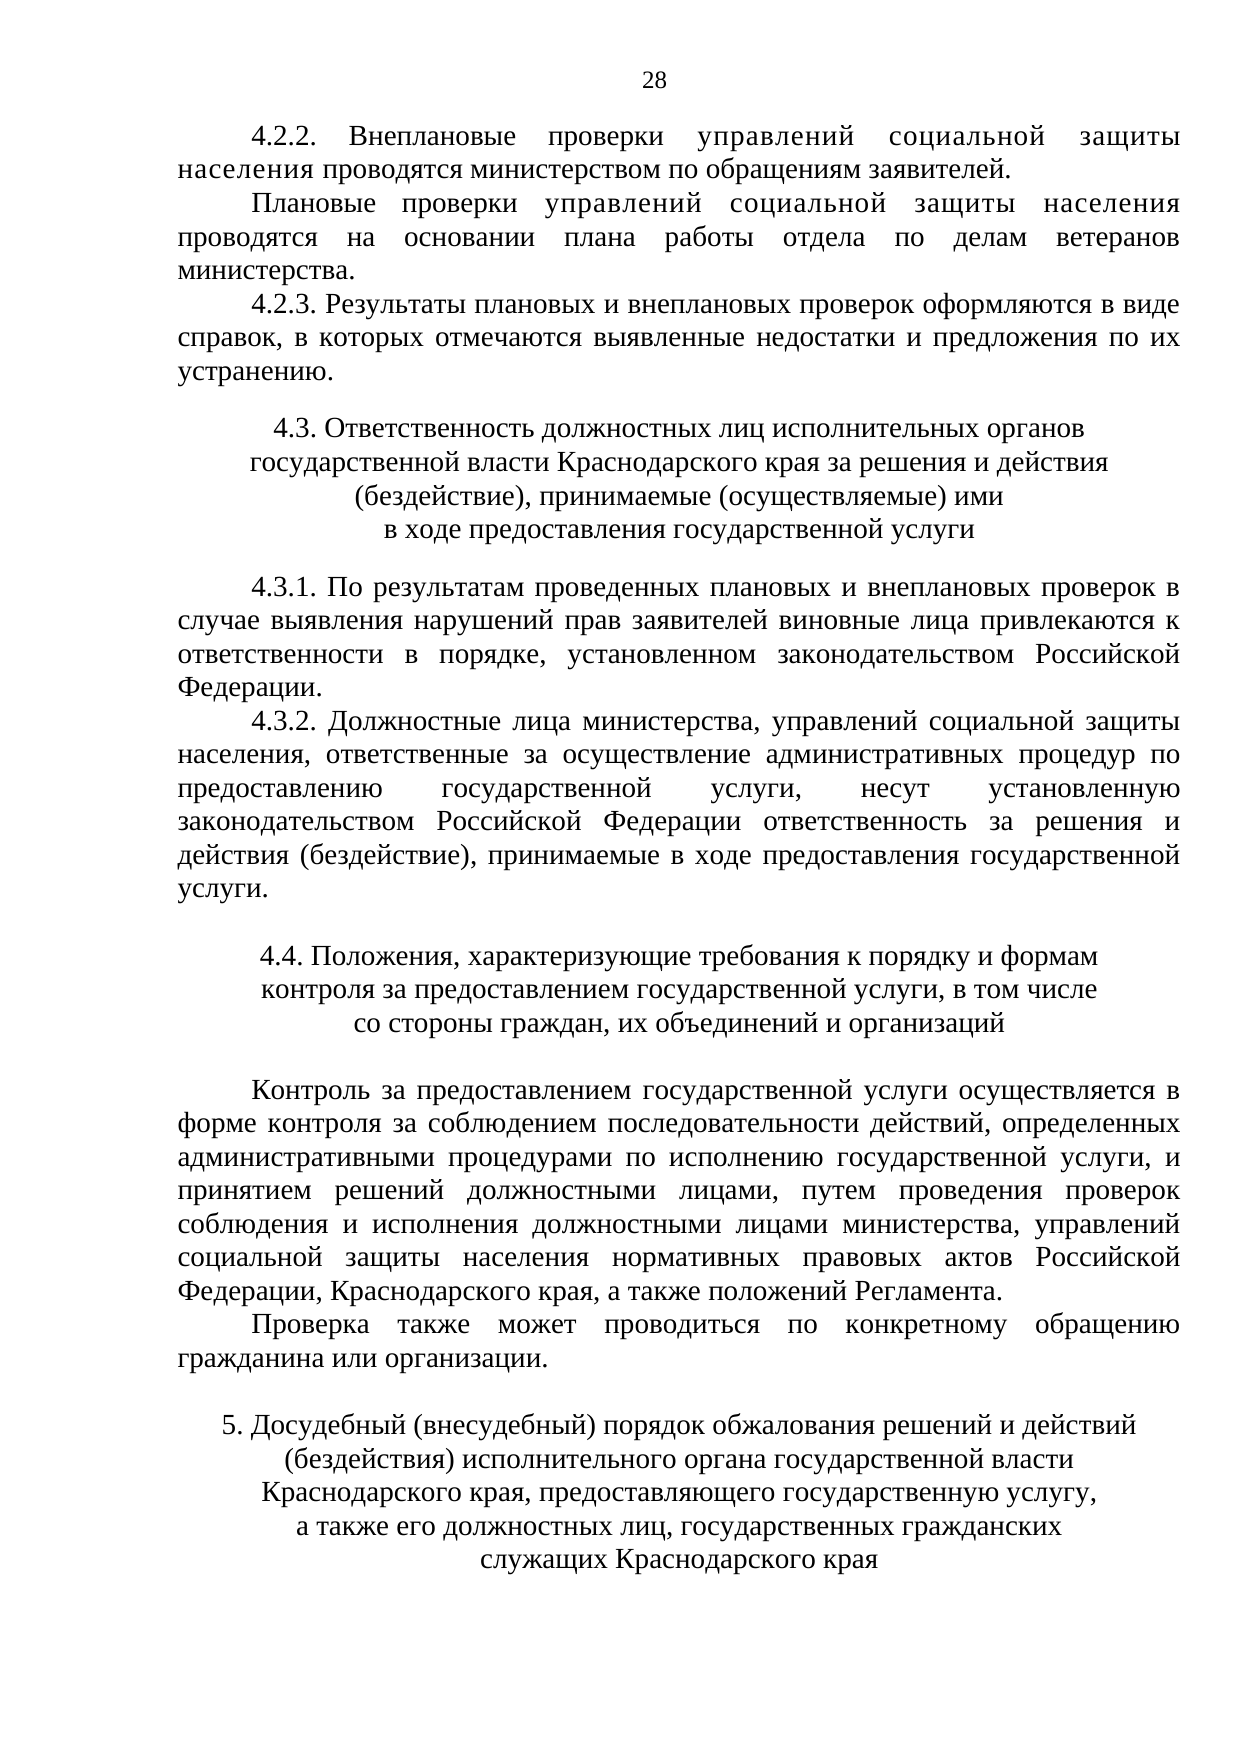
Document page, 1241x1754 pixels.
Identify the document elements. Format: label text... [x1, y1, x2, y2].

text Краснодарского края, предоставляющего государственную услугу, [177, 1474, 1181, 1508]
text 4.4. Положения, характеризующие требования к порядку и формам [177, 938, 1181, 971]
text служащих Краснодарского края [177, 1541, 1181, 1575]
text Плановые проверки управлений социальной защиты населения проводятся на основании плана работы отдела по делам ветеранов министерства. [177, 185, 1181, 286]
text 4.3.2. Должностные лица министерства, управлений социальной защиты населения, ответственные за осуществление административных процедур по предоставлению государственной услуги, несут установленную законодательством Российской Федерации ответственность за решения и действия (бездействие), принимаемые в ходе предоставления государственной услуги. [177, 703, 1181, 904]
text Проверка также может проводиться по конкретному обращению гражданина или организации. [177, 1307, 1181, 1374]
text со стороны граждан, их объединений и организаций [177, 1005, 1181, 1038]
text государственной власти Краснодарского края за решения и действия [177, 444, 1181, 478]
text 4.2.2. Внеплановые проверки управлений социальной защиты населения проводятся министерством по обращениям заявителей. [177, 118, 1181, 185]
text а также его должностных лиц, государственных гражданских [177, 1508, 1181, 1541]
text (бездействие), принимаемые (осуществляемые) ими [177, 478, 1181, 511]
text 4.3. Ответственность должностных лиц исполнительных органов [177, 411, 1181, 444]
text (бездействия) исполнительного органа государственной власти [177, 1441, 1181, 1474]
text Контроль за предоставлением государственной услуги осуществляется в форме контроля за соблюдением последовательности действий, определенных административными процедурами по исполнению государственной услуги, и принятием решений должностными лицами, путем проведения проверок соблюдения и исполнения должностными лицами министерства, управлений социальной защиты населения нормативных правовых актов Российской Федерации, Краснодарского края, а также положений Регламента. [177, 1072, 1181, 1307]
text 5. Досудебный (внесудебный) порядок обжалования решений и действий [177, 1407, 1181, 1441]
text 4.2.3. Результаты плановых и внеплановых проверок оформляются в виде справок, в которых отмечаются выявленные недостатки и предложения по их устранению. [177, 286, 1181, 386]
text 4.3.1. По результатам проведенных плановых и внеплановых проверок в случае выявления нарушений прав заявителей виновные лица привлекаются к ответственности в порядке, установленном законодательством Российской Федерации. [177, 569, 1181, 703]
text контроля за предоставлением государственной услуги, в том числе [177, 971, 1181, 1005]
text в ходе предоставления государственной услуги [177, 511, 1181, 545]
